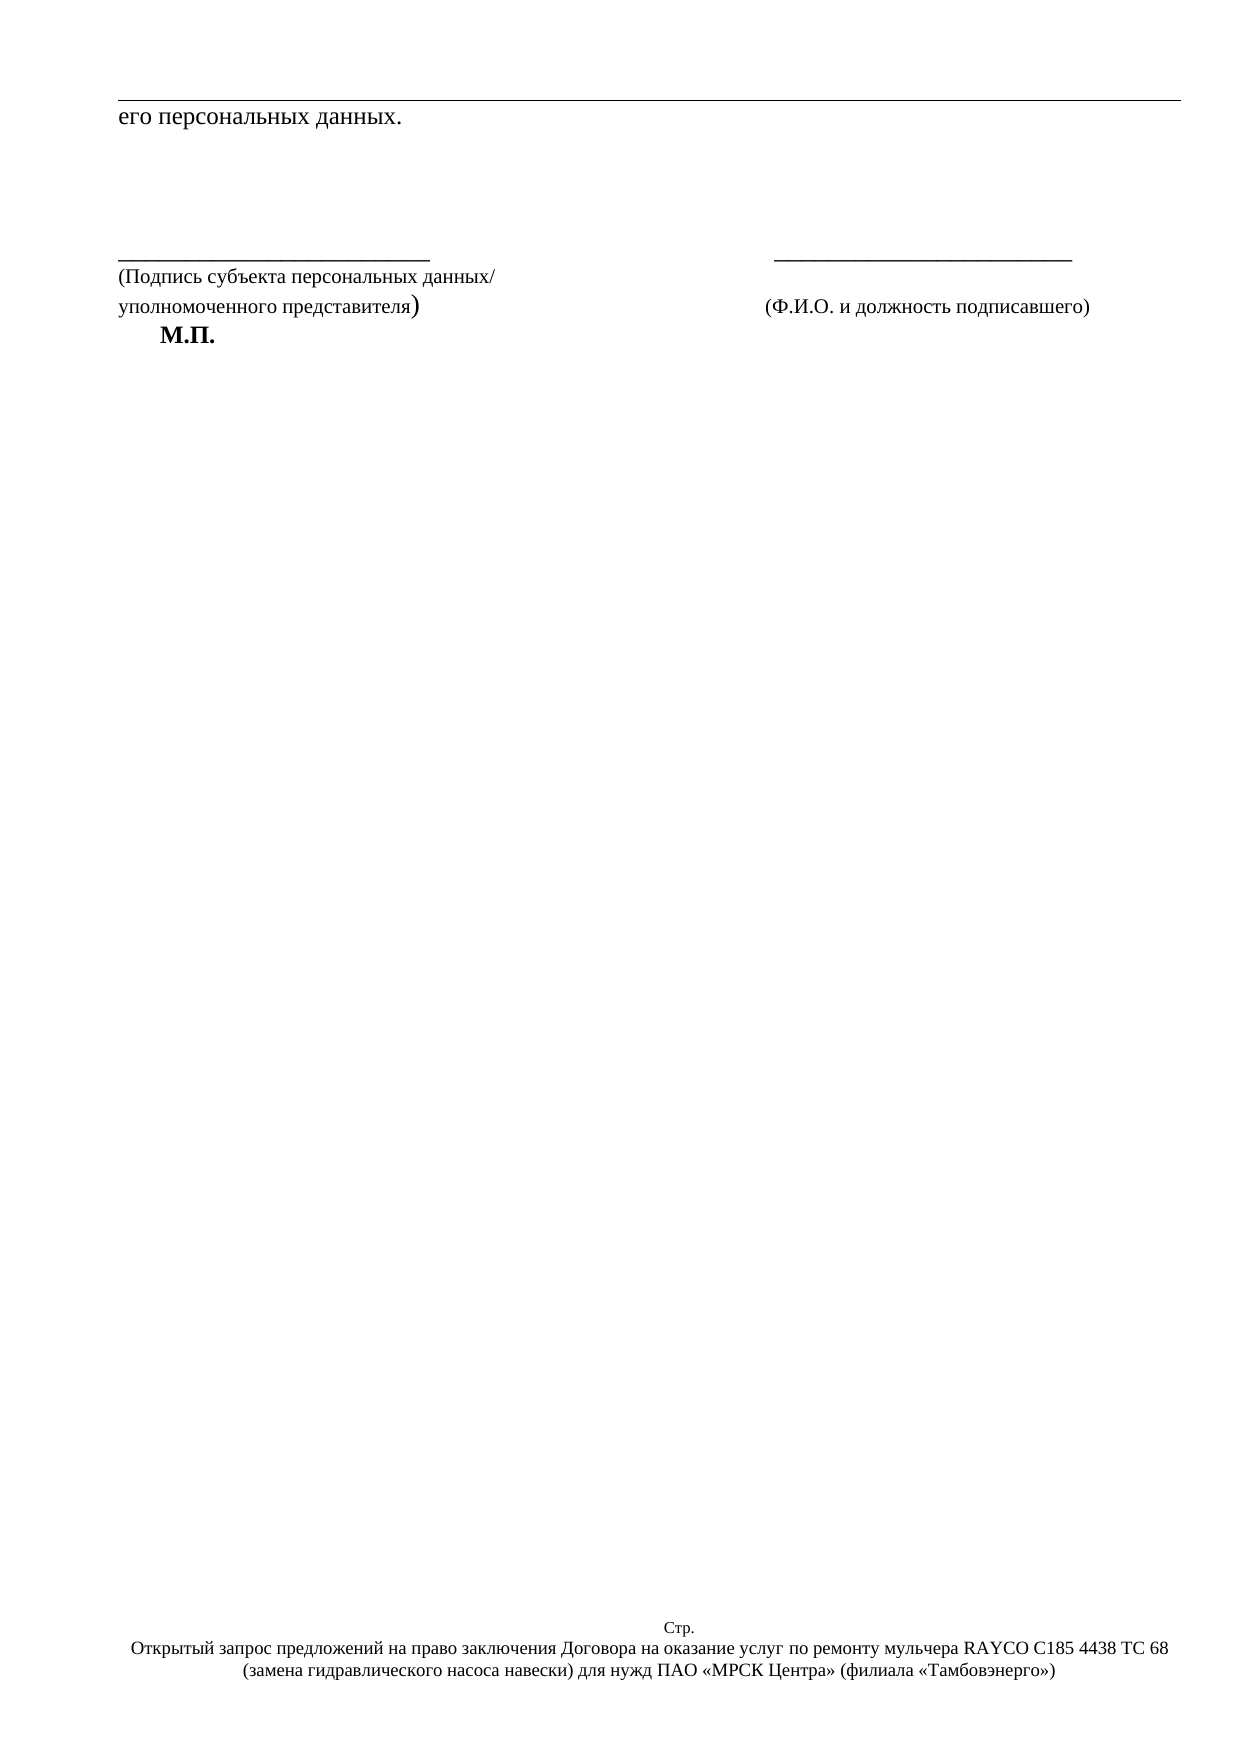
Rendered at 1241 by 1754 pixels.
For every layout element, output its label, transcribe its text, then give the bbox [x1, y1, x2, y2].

text (Подпись субъекта персональных данных/ [118, 264, 1181, 288]
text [118, 101, 1181, 130]
text _______________________ ______________________ [118, 233, 1181, 264]
text уполномоченного представителя) (Ф.И.О. и должность подписавшего) [118, 288, 1181, 320]
text М.П. [118, 320, 1181, 348]
